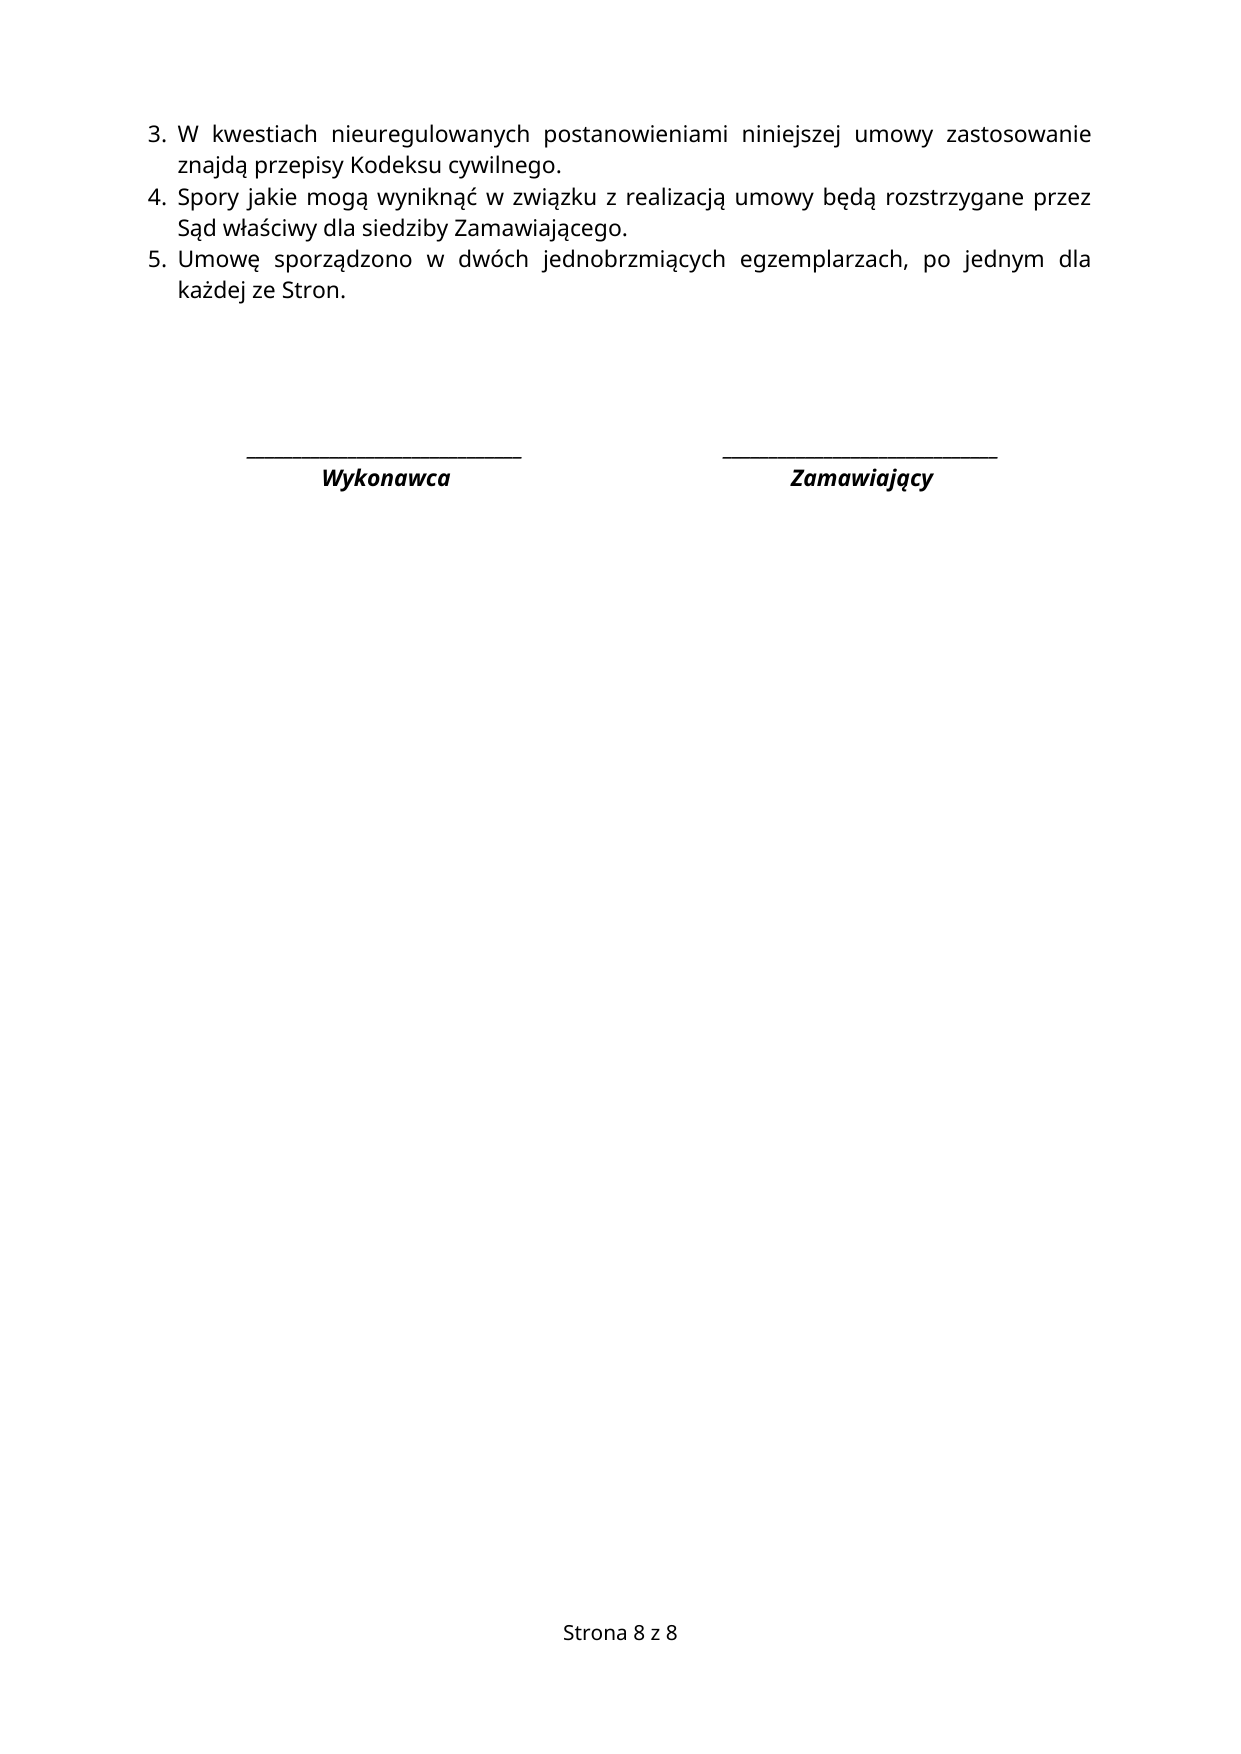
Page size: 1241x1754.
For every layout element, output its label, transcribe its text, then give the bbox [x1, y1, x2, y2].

table_header ______________________________ Zamawiający [620, 431, 1096, 493]
list Spory jakie mogą wyniknąć w związku z realizacją umowy będą rozstrzygane przez Sąd właściwy dla siedziby Zamawiającego. [148, 181, 1092, 243]
list Umowę sporządzono w dwóch jednobrzmiących egzemplarzach, po jednym dla każdej ze Stron. [148, 243, 1092, 306]
table_header ______________________________ Wykonawca [144, 431, 620, 493]
list W kwestiach nieuregulowanych postanowieniami niniejszej umowy zastosowanie znajdą przepisy Kodeksu cywilnego. [148, 118, 1092, 181]
